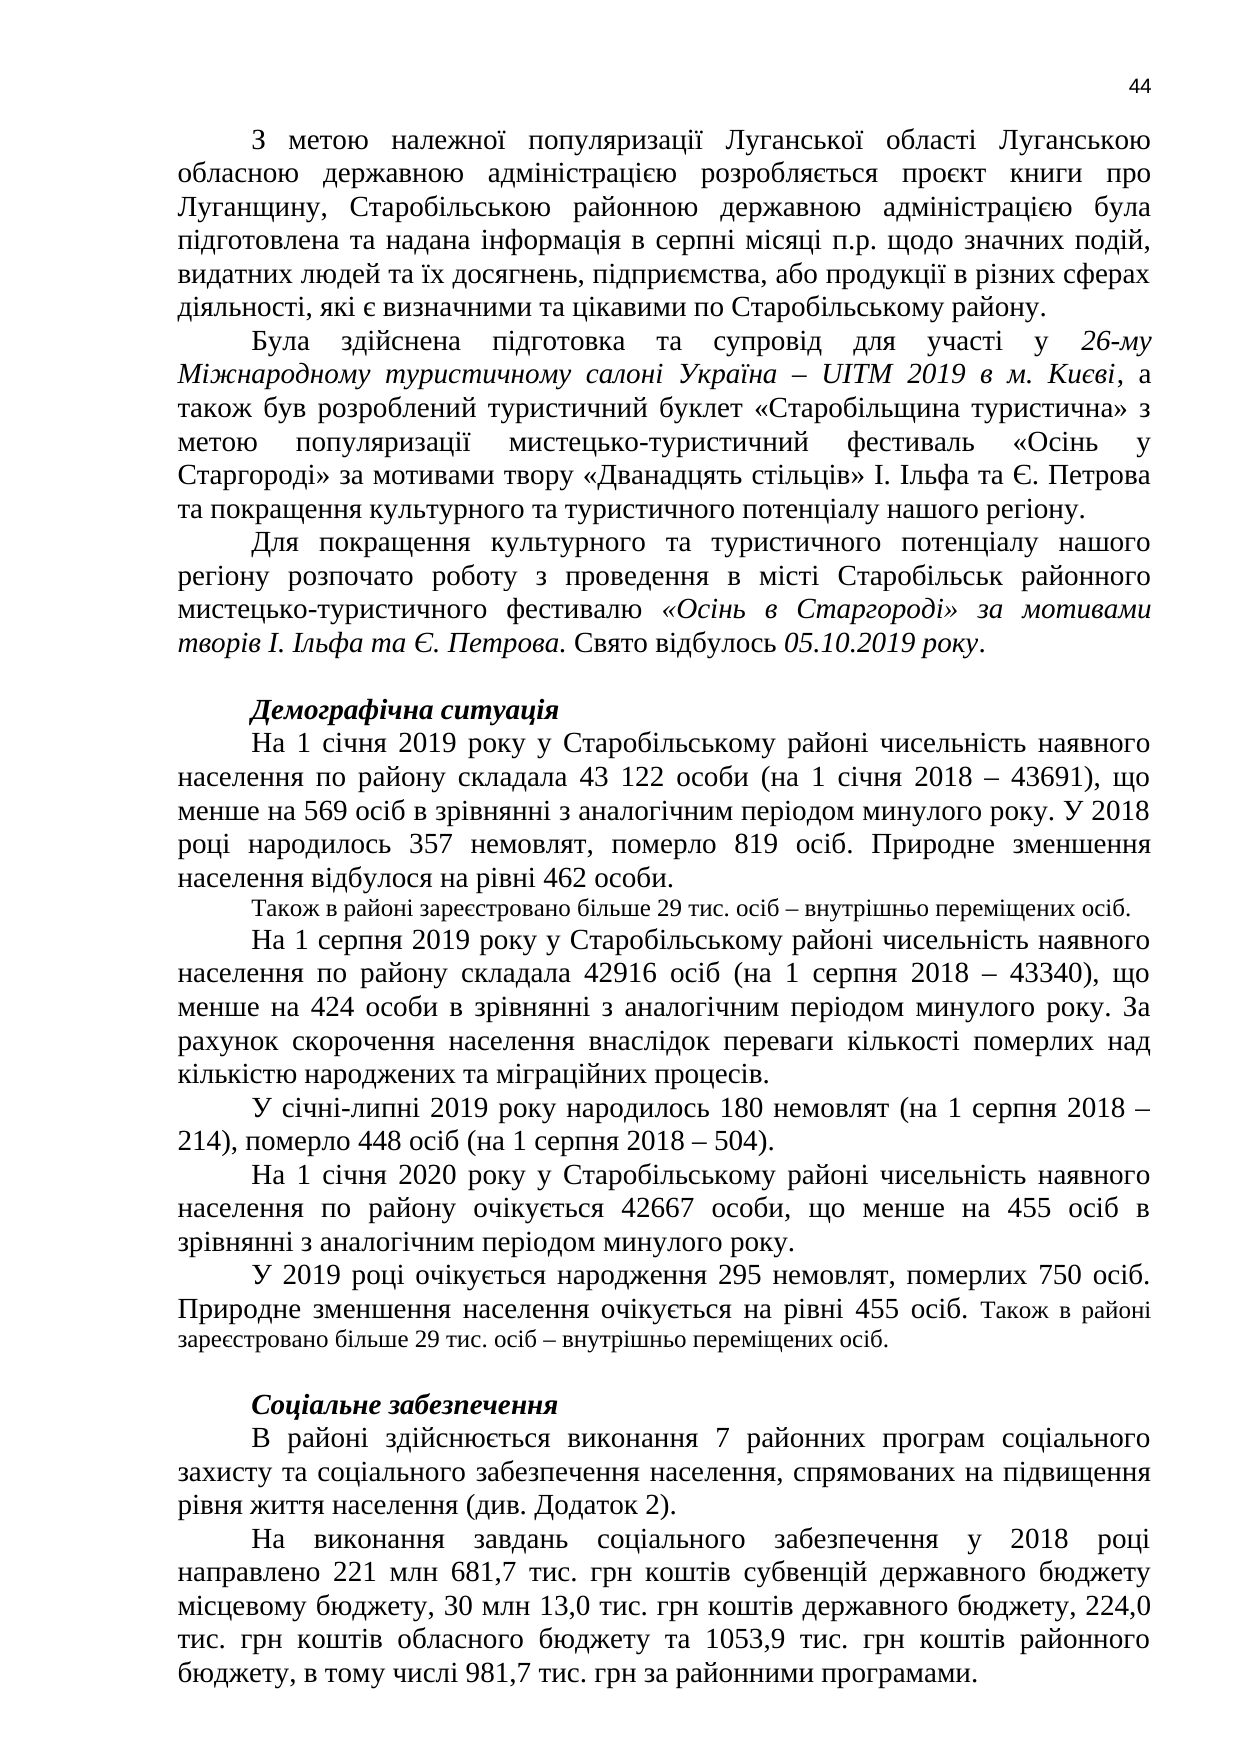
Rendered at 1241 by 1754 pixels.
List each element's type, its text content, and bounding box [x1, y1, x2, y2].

text Для покращення культурного та туристичного потенціалу нашого регіону розпочато роботу з проведення в місті Старобільськ районного мистецько-туристичного фестивалю «Осінь в Старгороді» за мотивами творів І. Ільфа та Є. Петрова. Свято відбулось 05.10.2019 року. [177, 524, 1152, 591]
text Була здійснена підготовка та супровід для участі у 26-му Міжнародному туристичному салоні Україна – UITM 2019 в м. Києві, а також був розроблений туристичний буклет «Старобільщина туристична» з метою популяризації мистецько-туристичний фестиваль «Осінь у Старгороді» за мотивами твору «Дванадцять стільців» І. Ільфа та Є. Петрова та покращення культурного та туристичного потенціалу нашого регіону. [177, 323, 1152, 524]
text На 1 січня 2020 року у Старобільському районі чисельність наявного населення по району очікується 42667 особи, що менше на 455 осіб в зрівнянні з аналогічним періодом минулого року. [177, 1157, 1152, 1257]
text На 1 серпня 2019 року у Старобільському районі чисельність наявного населення по району складала 42916 осіб (на 1 серпня 2018 – 43340), що менше на 424 особи в зрівнянні з аналогічним періодом минулого року. За рахунок скорочення населення внаслідок переваги кількості померлих над кількістю народжених та міграційних процесів. [177, 922, 1152, 1090]
text У січні-липні 2019 року народилось 180 немовлят (на 1 серпня 2018 – 214), померло 448 осіб (на 1 серпня 2018 – 504). [177, 1090, 1152, 1157]
text Демографічна ситуація [177, 692, 1152, 726]
text В районі здійснюється виконання 7 районних програм соціального захисту та соціального забезпечення населення, спрямованих на підвищення рівня життя населення (див. Додаток 2). [177, 1420, 1152, 1521]
text Соціальне забезпечення [177, 1387, 1152, 1420]
text На виконання завдань соціального забезпечення у 2018 році направлено 221 млн 681,7 тис. грн коштів субвенцій державного бюджету місцевому бюджету, 30 млн 13,0 тис. грн коштів державного бюджету, 224,0 тис. грн коштів обласного бюджету та 1053,9 тис. грн коштів районного бюджету, в тому числі 981,7 тис. грн за районними програмами. [177, 1521, 1152, 1689]
text На 1 січня 2019 року у Старобільському районі чисельність наявного населення по району складала 43 122 особи (на 1 січня 2018 – 43691), що менше на 569 осіб в зрівнянні з аналогічним періодом минулого року. У 2018 році народилось 357 немовлят, померло 819 осіб. Природне зменшення населення відбулося на рівні 462 особи. [177, 726, 1152, 893]
text Також в районі зареєстровано більше 29 тис. осіб – внутрішньо переміщених осіб. [177, 893, 1152, 922]
text З метою належної популяризації Луганської області Луганською обласною державною адміністрацією розробляється проєкт книги про Луганщину, Старобільською районною державною адміністрацією була підготовлена та надана інформація в серпні місяці п.р. щодо значних подій, видатних людей та їх досягнень, підприємства, або продукції в різних сферах діяльності, які є визначними та цікавими по Старобільському району. [177, 122, 1152, 323]
text У 2019 році очікується народження 295 немовлят, померлих 750 осіб. Природне зменшення населення очікується на рівні 455 осіб. Також в районі зареєстровано більше 29 тис. осіб – внутрішньо переміщених осіб. [177, 1257, 1152, 1353]
